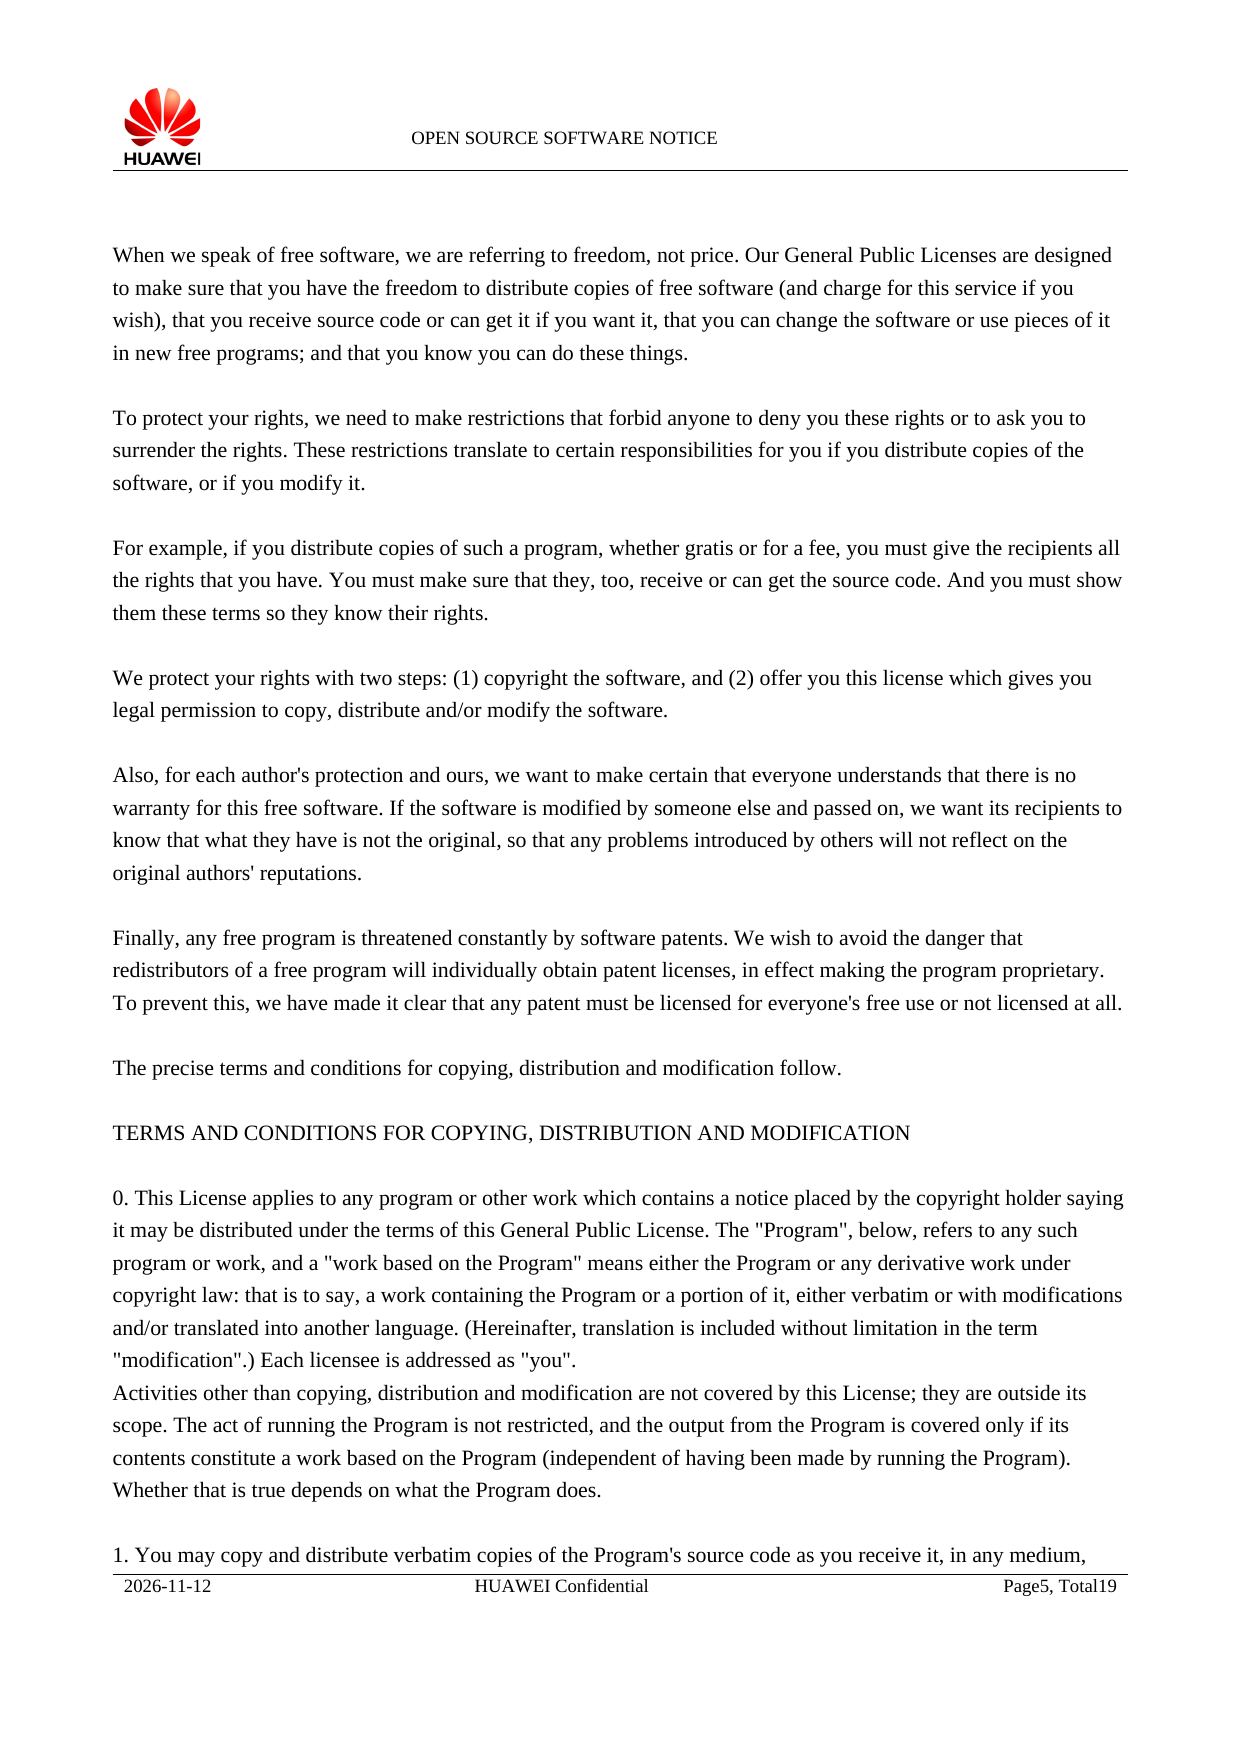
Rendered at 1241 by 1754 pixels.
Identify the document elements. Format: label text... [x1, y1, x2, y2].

picture [124, 88, 201, 165]
